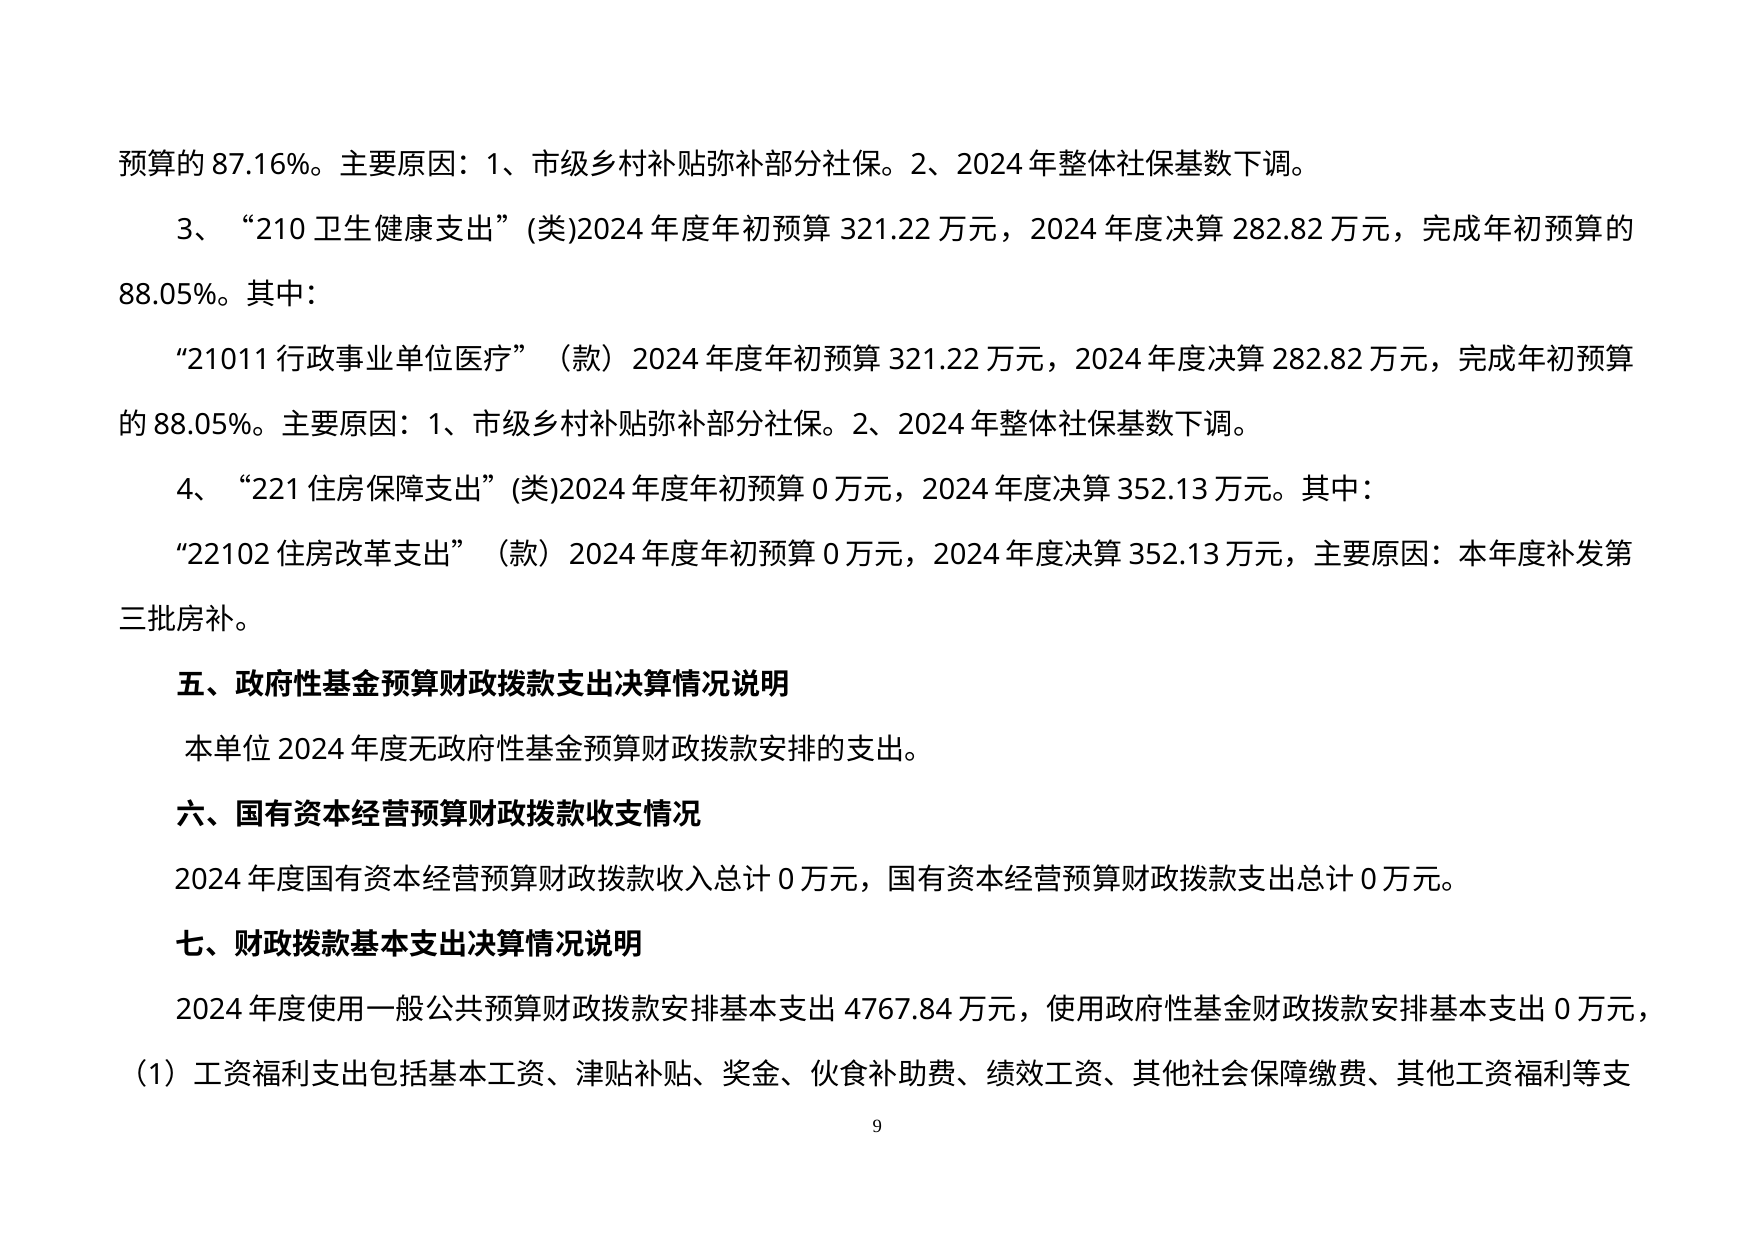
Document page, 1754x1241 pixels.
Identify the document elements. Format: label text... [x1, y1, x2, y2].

text 本单位2024年度无政府性基金预算财政拨款安排的支出。 [118, 714, 1636, 779]
text “21011行政事业单位医疗”（款）2024年度年初预算321.22万元，2024年度决算282.82万元，完成年初预算的88.05%。主要原因：1、市级乡村补贴弥补部分社保。2、2024年整体社保基数下调。 [118, 324, 1636, 454]
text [118, 974, 1636, 1104]
text 七、财政拨款基本支出决算情况说明 [118, 909, 1636, 974]
text “22102住房改革支出”（款）2024年度年初预算0万元，2024年度决算352.13万元，主要原因：本年度补发第三批房补。 [118, 519, 1636, 649]
text 4、“221住房保障支出”(类)2024年度年初预算0万元，2024年度决算352.13万元。其中： [118, 454, 1636, 519]
text 3、“210卫生健康支出”(类)2024年度年初预算321.22万元，2024年度决算282.82万元，完成年初预算的88.05%。其中： [118, 194, 1636, 324]
text 五、政府性基金预算财政拨款支出决算情况说明 [118, 649, 1636, 714]
text 2024年度国有资本经营预算财政拨款收入总计0万元，国有资本经营预算财政拨款支出总计0万元。 [118, 844, 1636, 909]
text 六、国有资本经营预算财政拨款收支情况 [118, 779, 1636, 844]
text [118, 129, 1636, 194]
